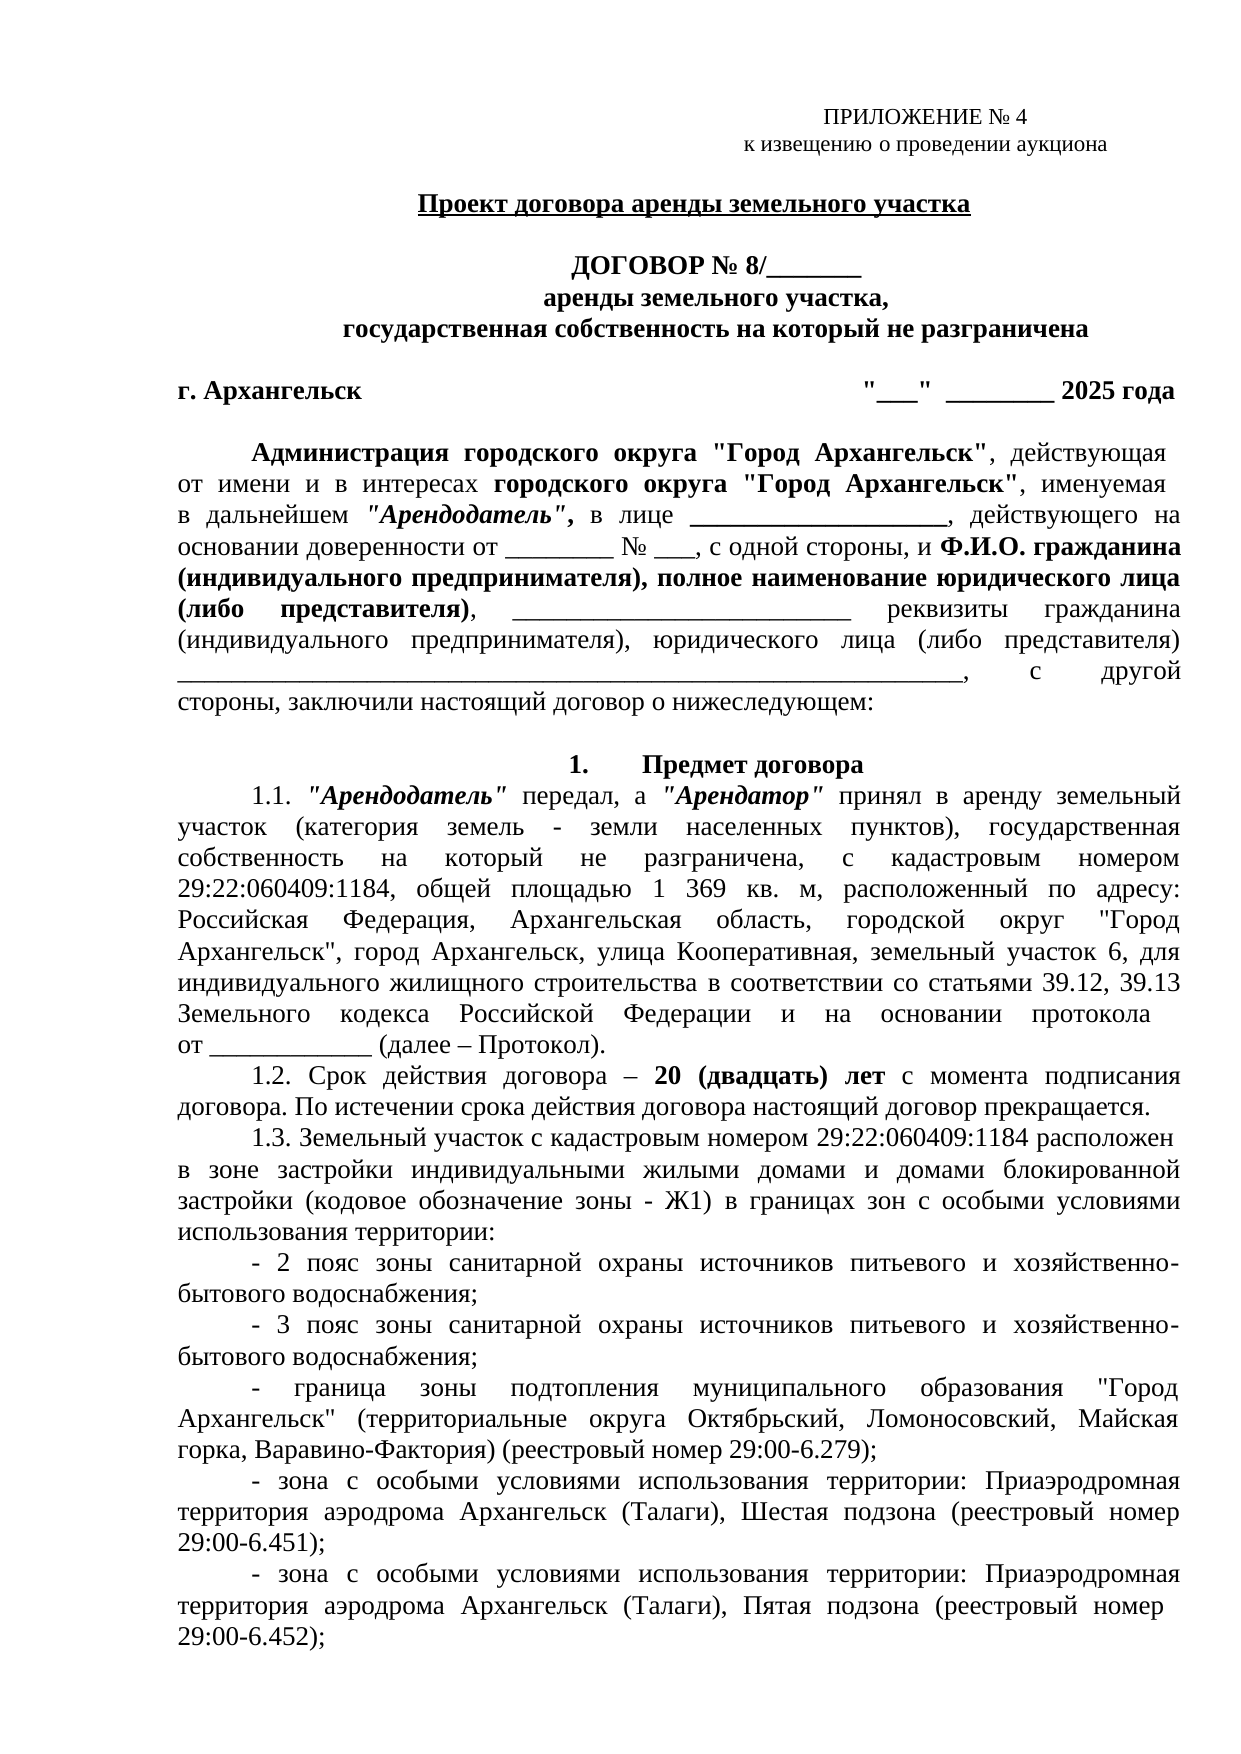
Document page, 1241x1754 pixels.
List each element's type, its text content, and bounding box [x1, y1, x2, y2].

text 1.1. "Арендодатель" передал, а "Арендатор" принял в аренду земельный участок (категория земель - земли населенных пунктов), государственная собственность на который не разграничена, с кадастровым номером 29:22:060409:1184, общей площадью 1 369 кв. м, расположенный по адресу: Российская Федерация, Архангельская область, городской округ "Город Архангельск", город Архангельск, улица Кооперативная, земельный участок 6, для индивидуального жилищного строительства в соответствии со статьями 39.12, 39.13 Земельного кодекса Российской Федерации и на основании протокола от ____________ (далее – Протокол). [177, 779, 1181, 1059]
text 1.2. Срок действия договора – 20 (двадцать) лет с момента подписания договора. По истечении срока действия договора настоящий договор прекращается. [177, 1059, 1181, 1122]
text 1.3. Земельный участок с кадастровым номером 29:22:060409:1184 расположен в зоне застройки индивидуальными жилыми домами и домами блокированной застройки (кодовое обозначение зоны - Ж1) в границах зон с особыми условиями использования территории: [177, 1122, 1181, 1246]
text аренды земельного участка, [177, 281, 1181, 312]
text г. Архангельск "___" ________ 2025 года [177, 374, 1181, 405]
text - граница зоны подтопления муниципального образования "Город Архангельск" (территориальные округа Октябрьский, Ломоносовский, Майская горка, Варавино-Фактория) (реестровый номер 29:00-6.279); [177, 1371, 1179, 1464]
text Администрация городского округа "Город Архангельск", действующая от имени и в интересах городского округа "Город Архангельск", именуемая в дальнейшем "Арендодатель", в лице ___________________, действующего на основании доверенности от ________ № ___, с одной стороны, и Ф.И.О. гражданина (индивидуального предпринимателя), полное наименование юридического лица (либо представителя), _________________________ реквизиты гражданина (индивидуального предпринимателя), юридического лица (либо представителя) __________________________________________________________, с другой стороны, заключили настоящий договор о нижеследующем: [177, 436, 1181, 717]
text - 2 пояс зоны санитарной охраны источников питьевого и хозяйственнобытового водоснабжения; [177, 1246, 1179, 1308]
text к извещению о проведении аукциона [177, 130, 1181, 156]
text - зона с особыми условиями использования территории: Приаэродромная территория аэродрома Архангельск (Талаги), Шестая подзона (реестровый номер 29:00-6.451); [177, 1464, 1181, 1558]
text Проект договора аренды земельного участка [177, 187, 1181, 218]
text государственная собственность на который не разграничена [177, 312, 1181, 343]
text ПРИЛОЖЕНИЕ № 4 [177, 103, 1181, 130]
text - зона с особыми условиями использования территории: Приаэродромная территория аэродрома Архангельск (Талаги), Пятая подзона (реестровый номер 29:00-6.452); [177, 1558, 1181, 1651]
text - 3 пояс зоны санитарной охраны источников питьевого и хозяйственнобытового водоснабжения; [177, 1308, 1179, 1371]
text ДОГОВОР № 8/_______ [177, 249, 1181, 281]
list Предмет договора [177, 748, 1181, 779]
